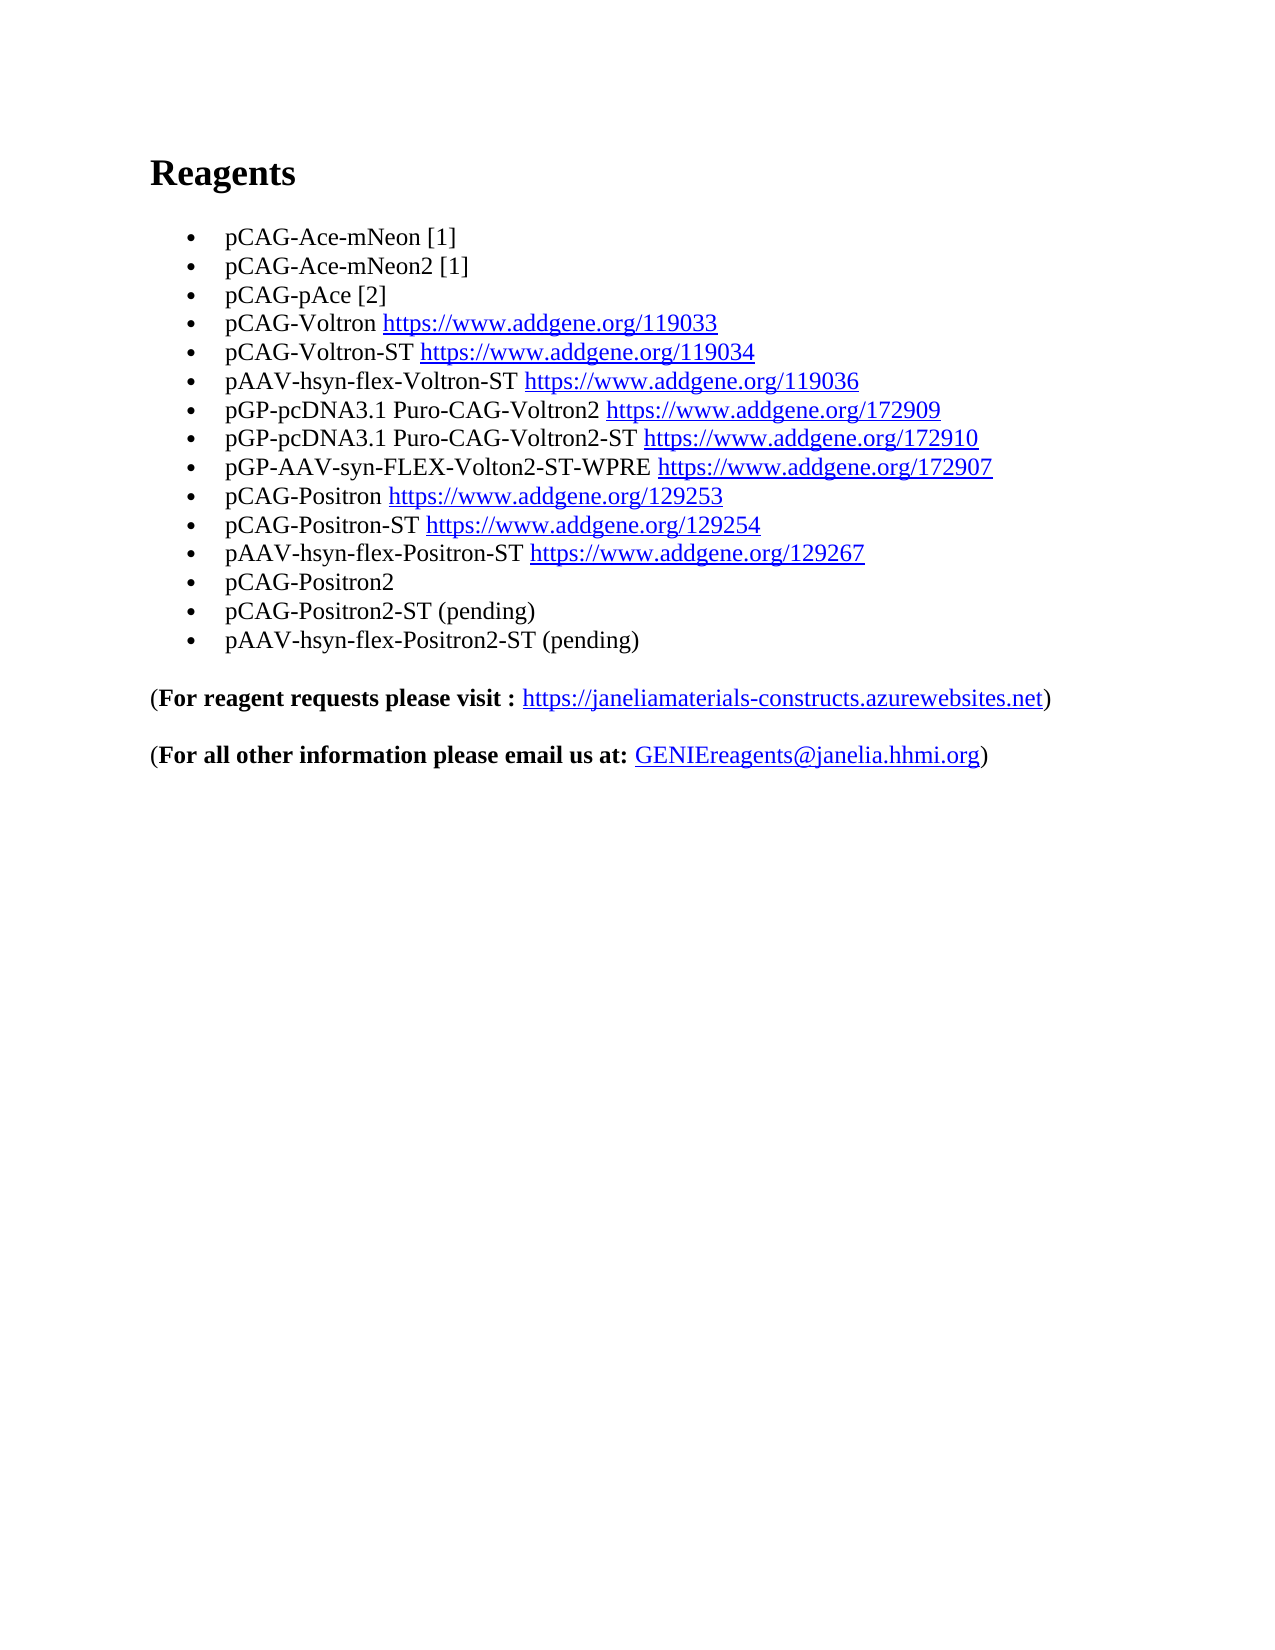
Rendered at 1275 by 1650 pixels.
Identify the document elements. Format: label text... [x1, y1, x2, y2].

list pAAV-hsyn-flex-Positron-ST https://www.addgene.org/129267 [187, 538, 1125, 567]
list pCAG-Voltron https://www.addgene.org/119033 [187, 308, 1125, 337]
list pCAG-pAce [2] [187, 280, 1125, 308]
list pCAG-Positron https://www.addgene.org/129253 [187, 481, 1125, 510]
list pGP-pcDNA3.1 Puro-CAG-Voltron2 https://www.addgene.org/172909 [187, 395, 1125, 423]
list pCAG-Ace-mNeon2 [1] [187, 251, 1125, 280]
list pCAG-Ace-mNeon [1] [187, 222, 1125, 251]
list pCAG-Positron2 [187, 567, 1125, 596]
text Reagents [150, 150, 1125, 193]
text (For reagent requests please visit : https://janeliamaterials-constructs.azurewebsites.net) [150, 683, 1125, 711]
list pAAV-hsyn-flex-Positron2-ST (pending) [187, 625, 1125, 653]
text (For all other information please email us at: GENIEreagents@janelia.hhmi.org) [150, 741, 1125, 769]
list pCAG-Voltron-ST https://www.addgene.org/119034 [187, 337, 1125, 366]
list pAAV-hsyn-flex-Voltron-ST https://www.addgene.org/119036 [187, 366, 1125, 395]
list pGP-AAV-syn-FLEX-Volton2-ST-WPRE https://www.addgene.org/172907 [187, 452, 1125, 481]
list pGP-pcDNA3.1 Puro-CAG-Voltron2-ST https://www.addgene.org/172910 [187, 423, 1125, 452]
list pCAG-Positron-ST https://www.addgene.org/129254 [187, 510, 1125, 538]
list pCAG-Positron2-ST (pending) [187, 596, 1125, 625]
